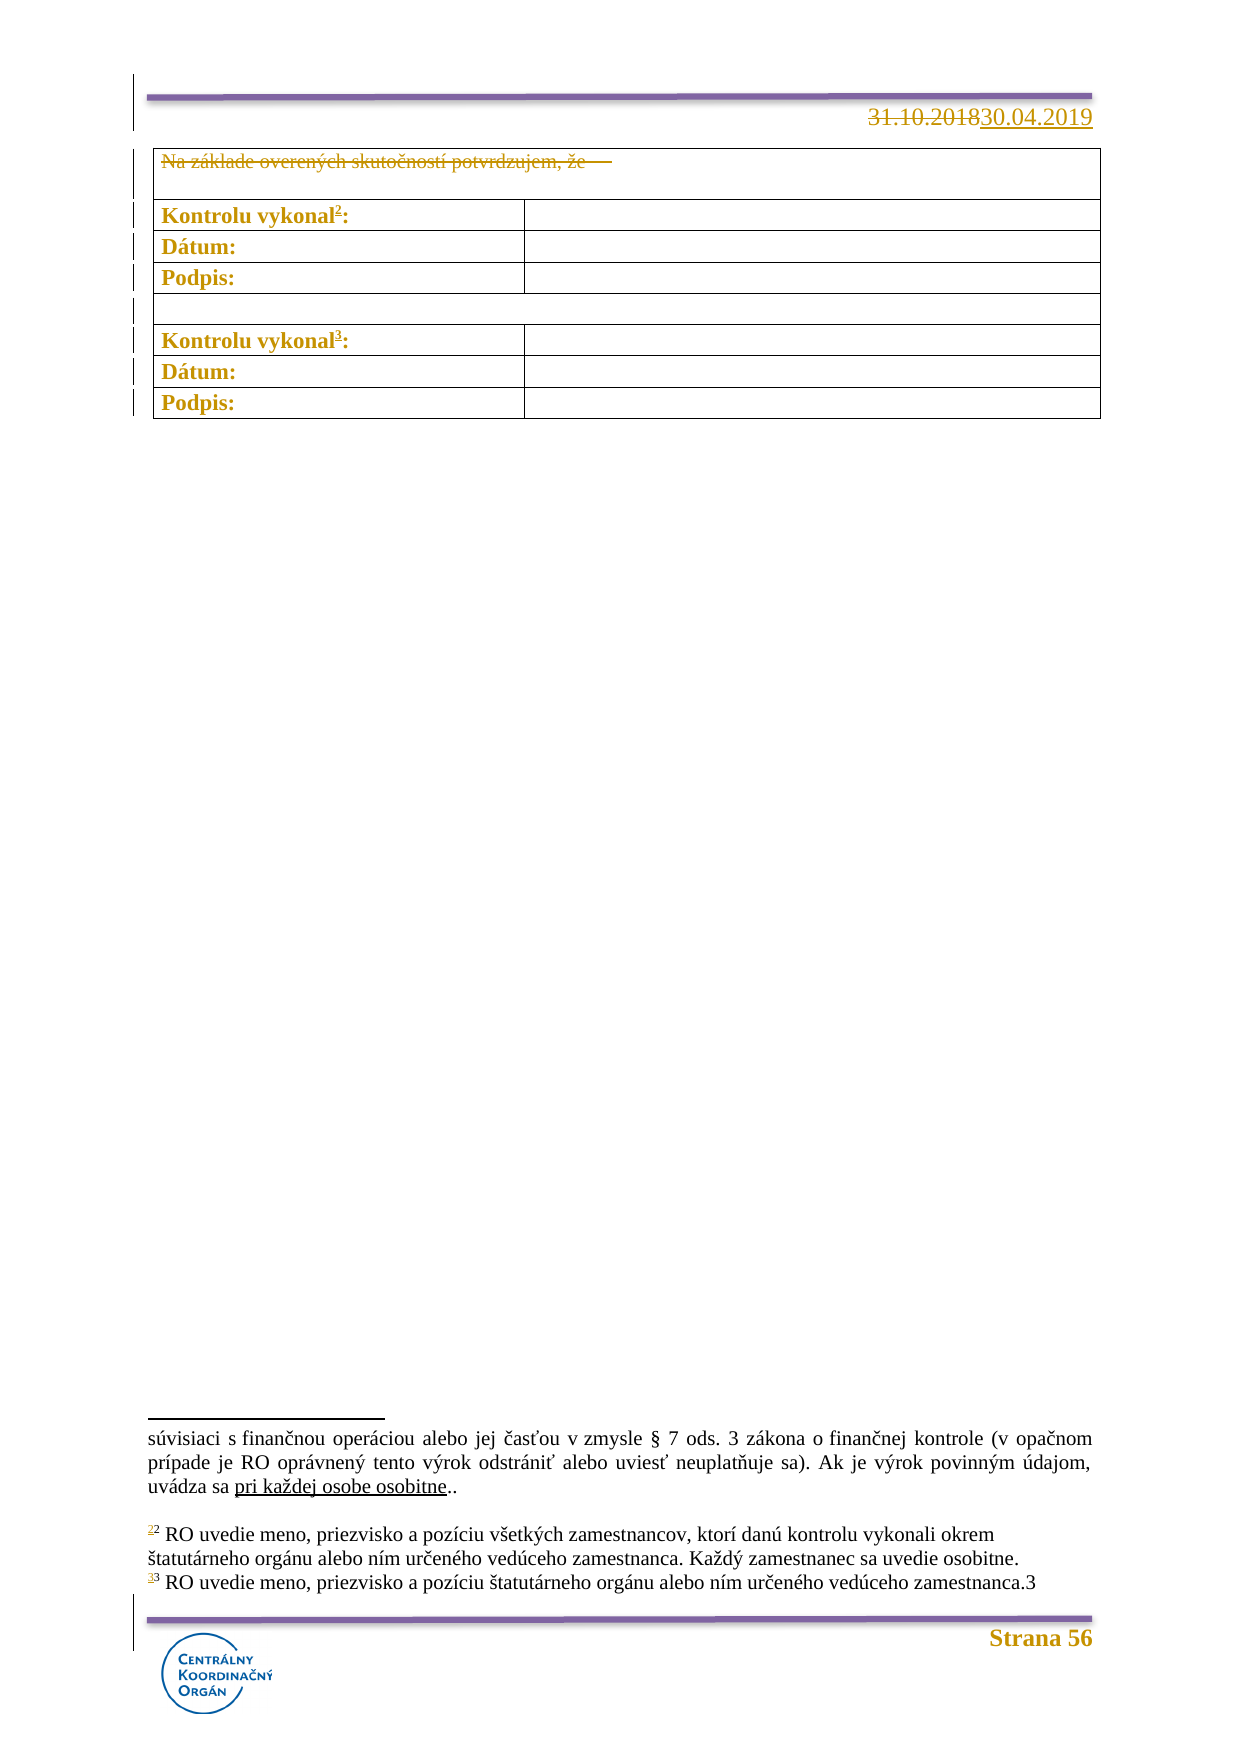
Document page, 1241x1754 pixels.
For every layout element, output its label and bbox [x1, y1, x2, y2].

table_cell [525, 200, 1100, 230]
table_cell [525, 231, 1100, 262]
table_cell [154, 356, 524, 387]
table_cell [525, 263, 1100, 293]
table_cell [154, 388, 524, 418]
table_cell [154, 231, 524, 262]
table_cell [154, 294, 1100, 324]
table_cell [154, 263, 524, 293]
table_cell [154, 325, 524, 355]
picture [159, 1631, 272, 1713]
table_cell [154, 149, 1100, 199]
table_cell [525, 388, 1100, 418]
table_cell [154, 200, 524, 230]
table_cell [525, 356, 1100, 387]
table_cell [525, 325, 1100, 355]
